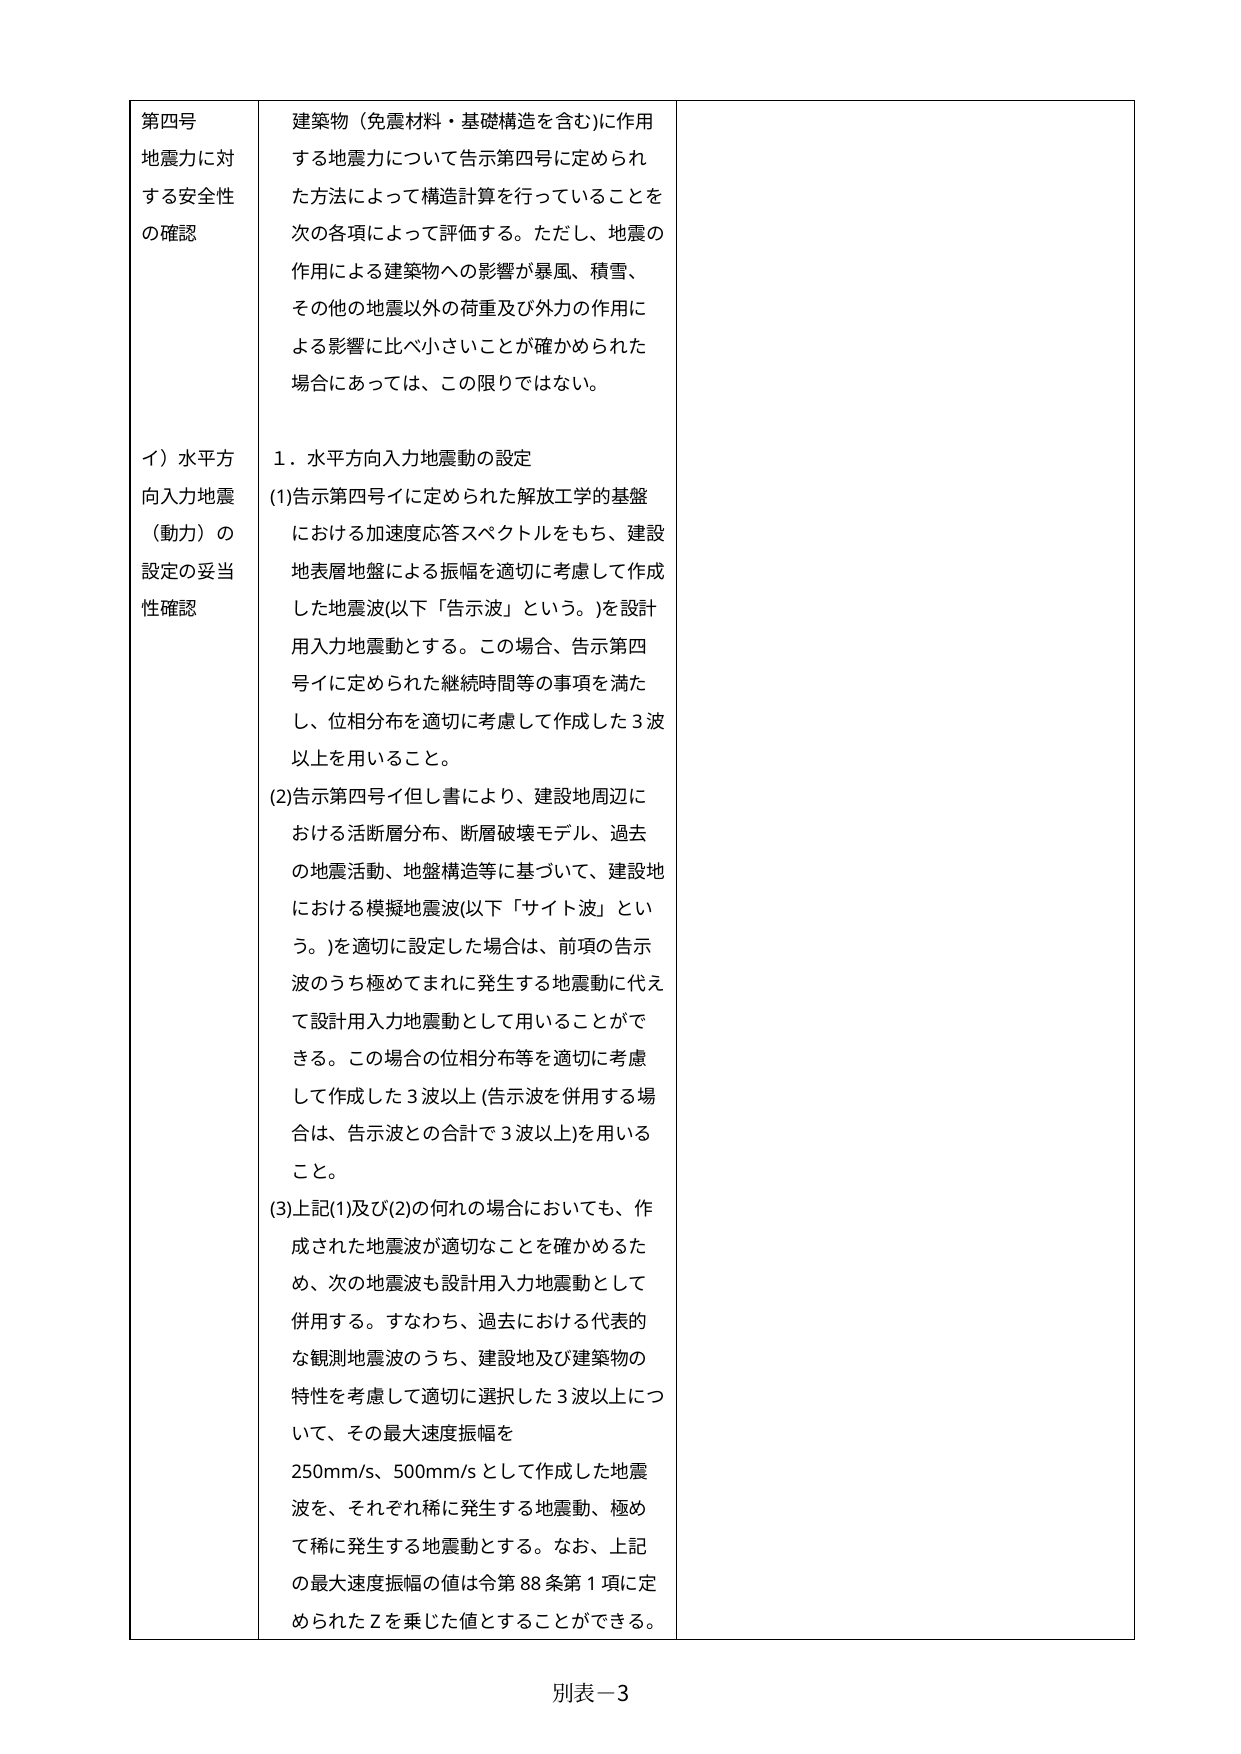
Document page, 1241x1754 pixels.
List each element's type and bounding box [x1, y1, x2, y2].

table_cell [259, 101, 676, 1639]
table_cell [677, 101, 1134, 1639]
table_cell [131, 101, 258, 1639]
